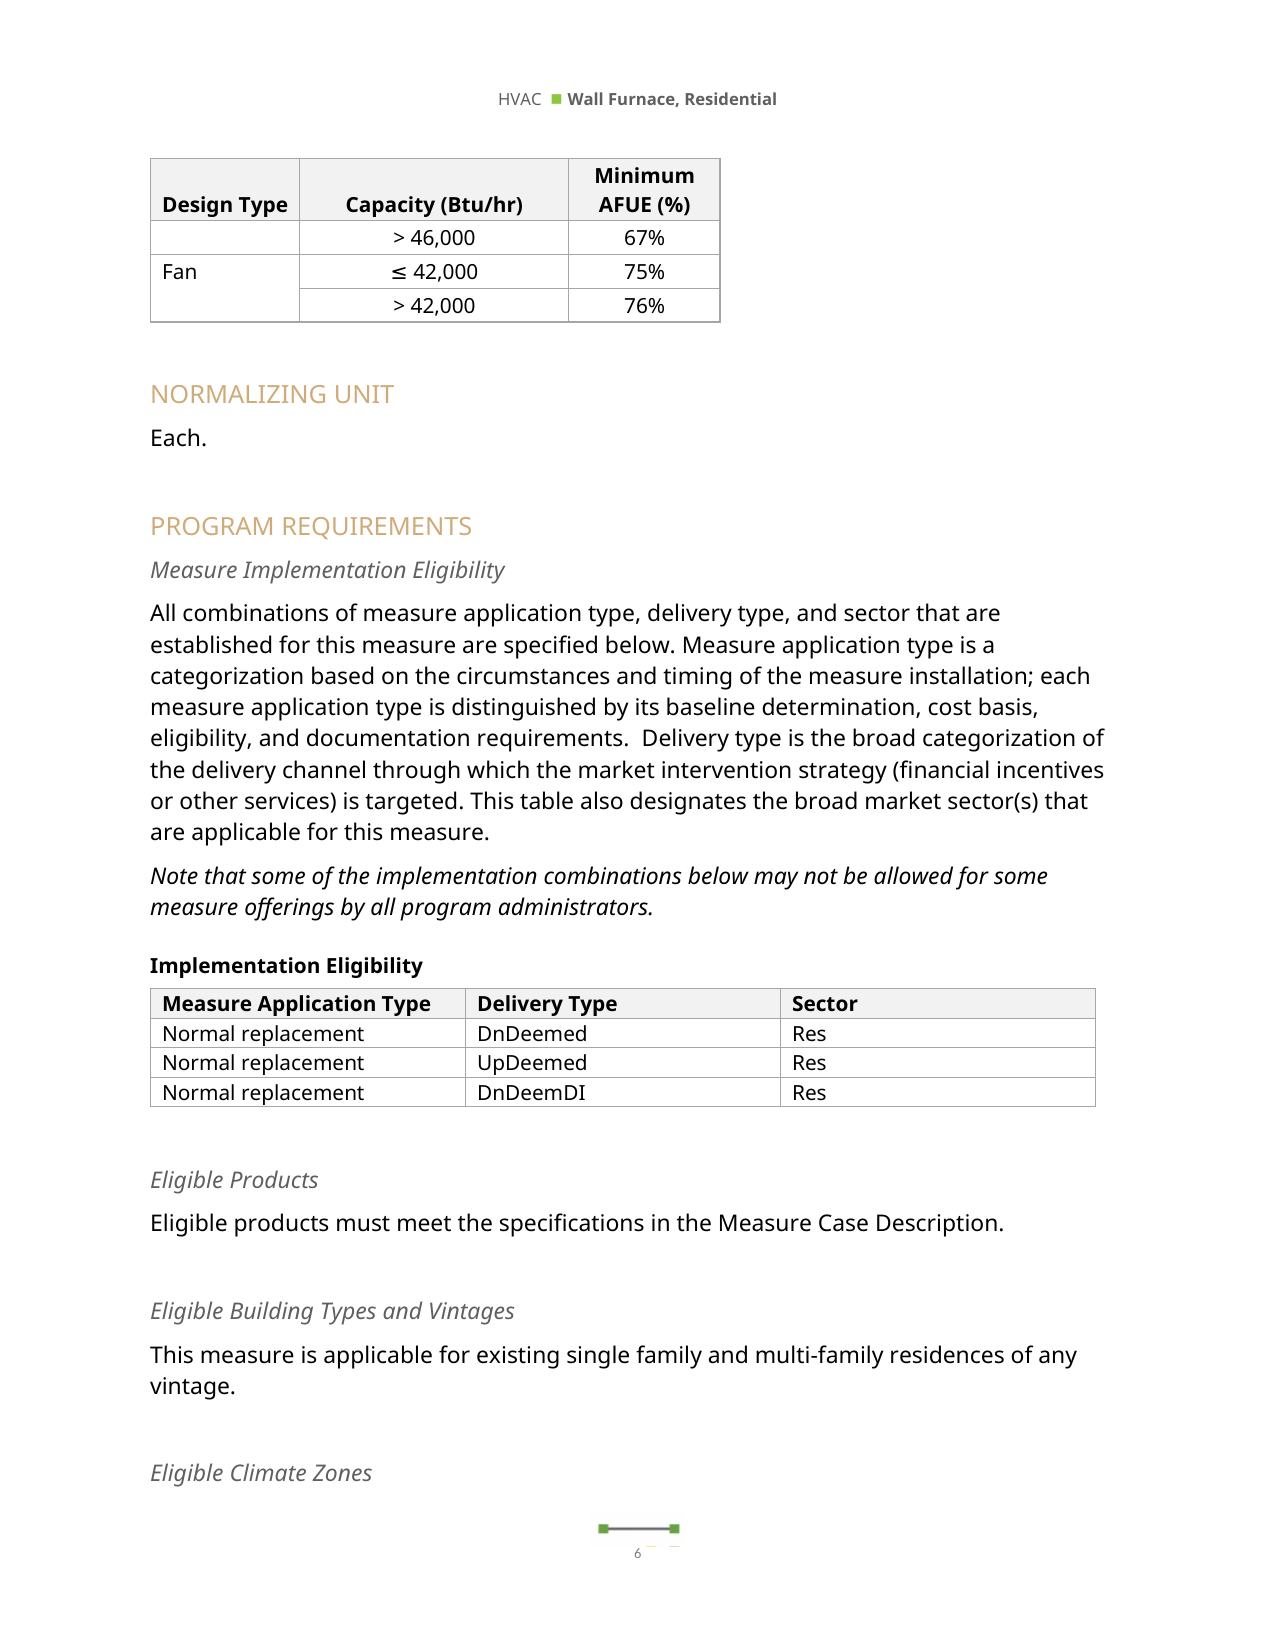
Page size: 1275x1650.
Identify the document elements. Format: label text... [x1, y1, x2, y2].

table_header Measure Application Type [151, 989, 465, 1018]
table_cell 67% [569, 221, 719, 254]
table_header Design Type [151, 159, 299, 220]
subtitle Program Requirements [150, 510, 1125, 541]
text Each. [150, 422, 1125, 454]
table_cell ≤ 42,000 [300, 255, 568, 288]
table_cell Fan [151, 255, 299, 321]
text All combinations of measure application type, delivery type, and sector that are established for this measure are specified below. Measure application type is a categorization based on the circumstances and timing of the measure installation; each measure application type is distinguished by its baseline determination, cost basis, eligibility, and documentation requirements. Delivery type is the broad categorization of the delivery channel through which the market intervention strategy (financial incentives or other services) is targeted. This table also designates the broad market sector(s) that are applicable for this measure. [150, 597, 1125, 847]
table_header Delivery Type [466, 989, 780, 1018]
table_cell DnDeemDI [466, 1078, 780, 1106]
subtitle Eligible Products [150, 1163, 1125, 1195]
table_cell 75% [569, 255, 719, 288]
table_cell Normal replacement [151, 1048, 465, 1077]
table_cell DnDeemed [466, 1019, 780, 1047]
text Eligible products must meet the specifications in the Measure Case Description. [150, 1207, 1125, 1238]
table_header Sector [781, 989, 1095, 1018]
table_cell Res [781, 1048, 1095, 1077]
table_cell Res [781, 1019, 1095, 1047]
subtitle Eligible Climate Zones [150, 1457, 1125, 1488]
table_cell 76% [569, 289, 719, 321]
text This measure is applicable for existing single family and multi-family residences of any vintage. [150, 1338, 1125, 1401]
table_cell Normal replacement [151, 1019, 465, 1047]
text Implementation Eligibility [150, 952, 1125, 980]
table_cell > 42,000 [300, 289, 568, 321]
text Note that some of the implementation combinations below may not be allowed for some measure offerings by all program administrators. [150, 860, 1125, 922]
subtitle Eligible Building Types and Vintages [150, 1295, 1125, 1326]
subtitle Normalizing Unit [150, 379, 1125, 410]
table_header Minimum AFUE (%) [569, 159, 719, 220]
table_cell > 46,000 [300, 221, 568, 254]
picture [589, 1512, 684, 1547]
table_cell Res [781, 1078, 1095, 1106]
subtitle Measure Implementation Eligibility [150, 554, 1125, 585]
table_cell Normal replacement [151, 1078, 465, 1106]
table_header Capacity (Btu/hr) [300, 159, 568, 220]
table_cell UpDeemed [466, 1048, 780, 1077]
